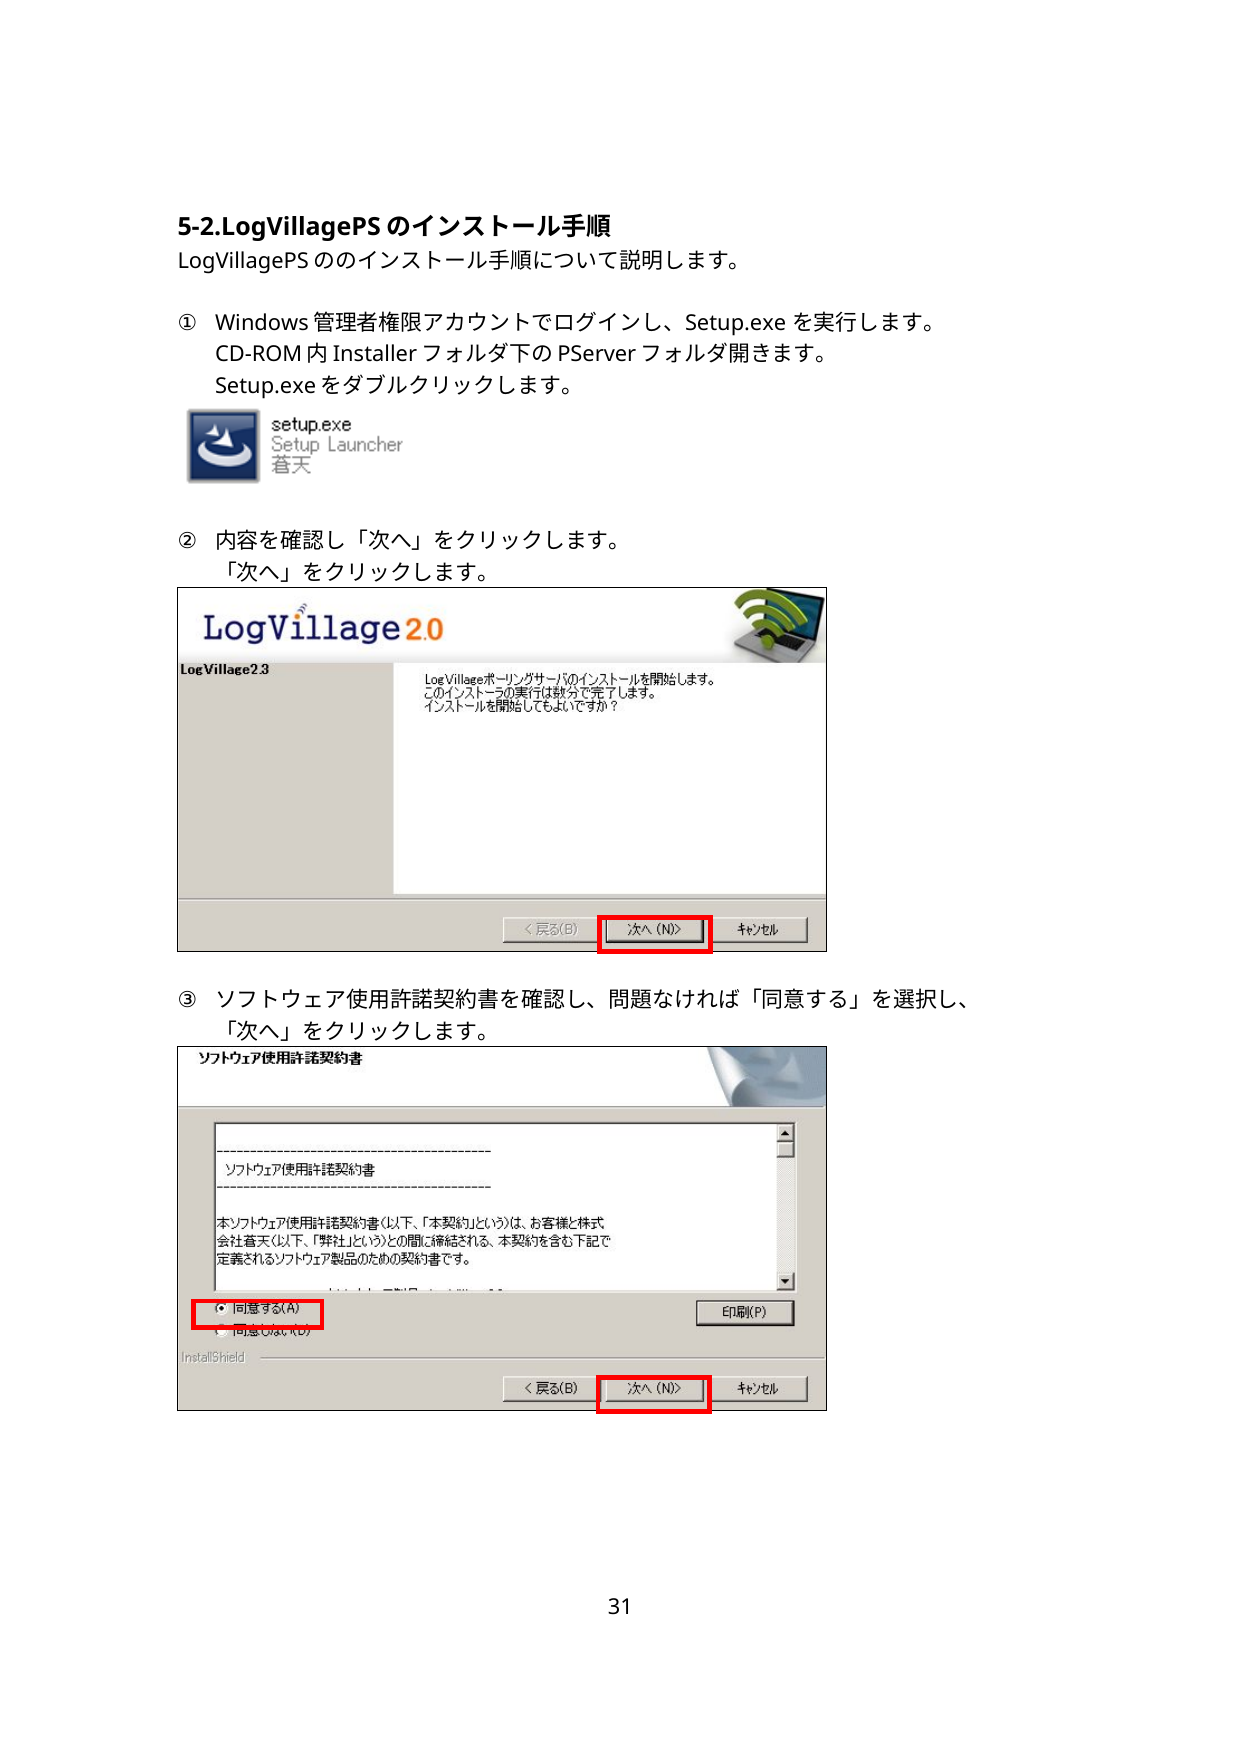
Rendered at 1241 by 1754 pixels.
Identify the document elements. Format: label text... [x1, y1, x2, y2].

list Windows管理者権限アカウントでログインし、Setup.exe を実行します。 [177, 304, 1063, 336]
list 内容を確認し「次へ」をクリックします。 [177, 523, 1063, 555]
list 「次へ」をクリックします。 [215, 555, 1063, 587]
picture [602, 920, 708, 949]
list Setup.exeをダブルクリックします。 [215, 368, 1063, 400]
subtitle 5-2.LogVillagePSのインストール手順 [177, 207, 1063, 243]
picture [178, 588, 826, 951]
picture [178, 1047, 826, 1410]
text LogVillagePSののインストール手順について説明します。 [177, 243, 1063, 275]
picture [600, 1380, 707, 1409]
picture [177, 400, 495, 494]
list 「次へ」をクリックします。 [215, 1014, 1063, 1046]
list CD-ROM内Installerフォルダ下のPServerフォルダ開きます。 [215, 336, 1063, 368]
list ソフトウェア使用許諾契約書を確認し、問題なければ「同意する」を選択し、 [177, 982, 1063, 1014]
